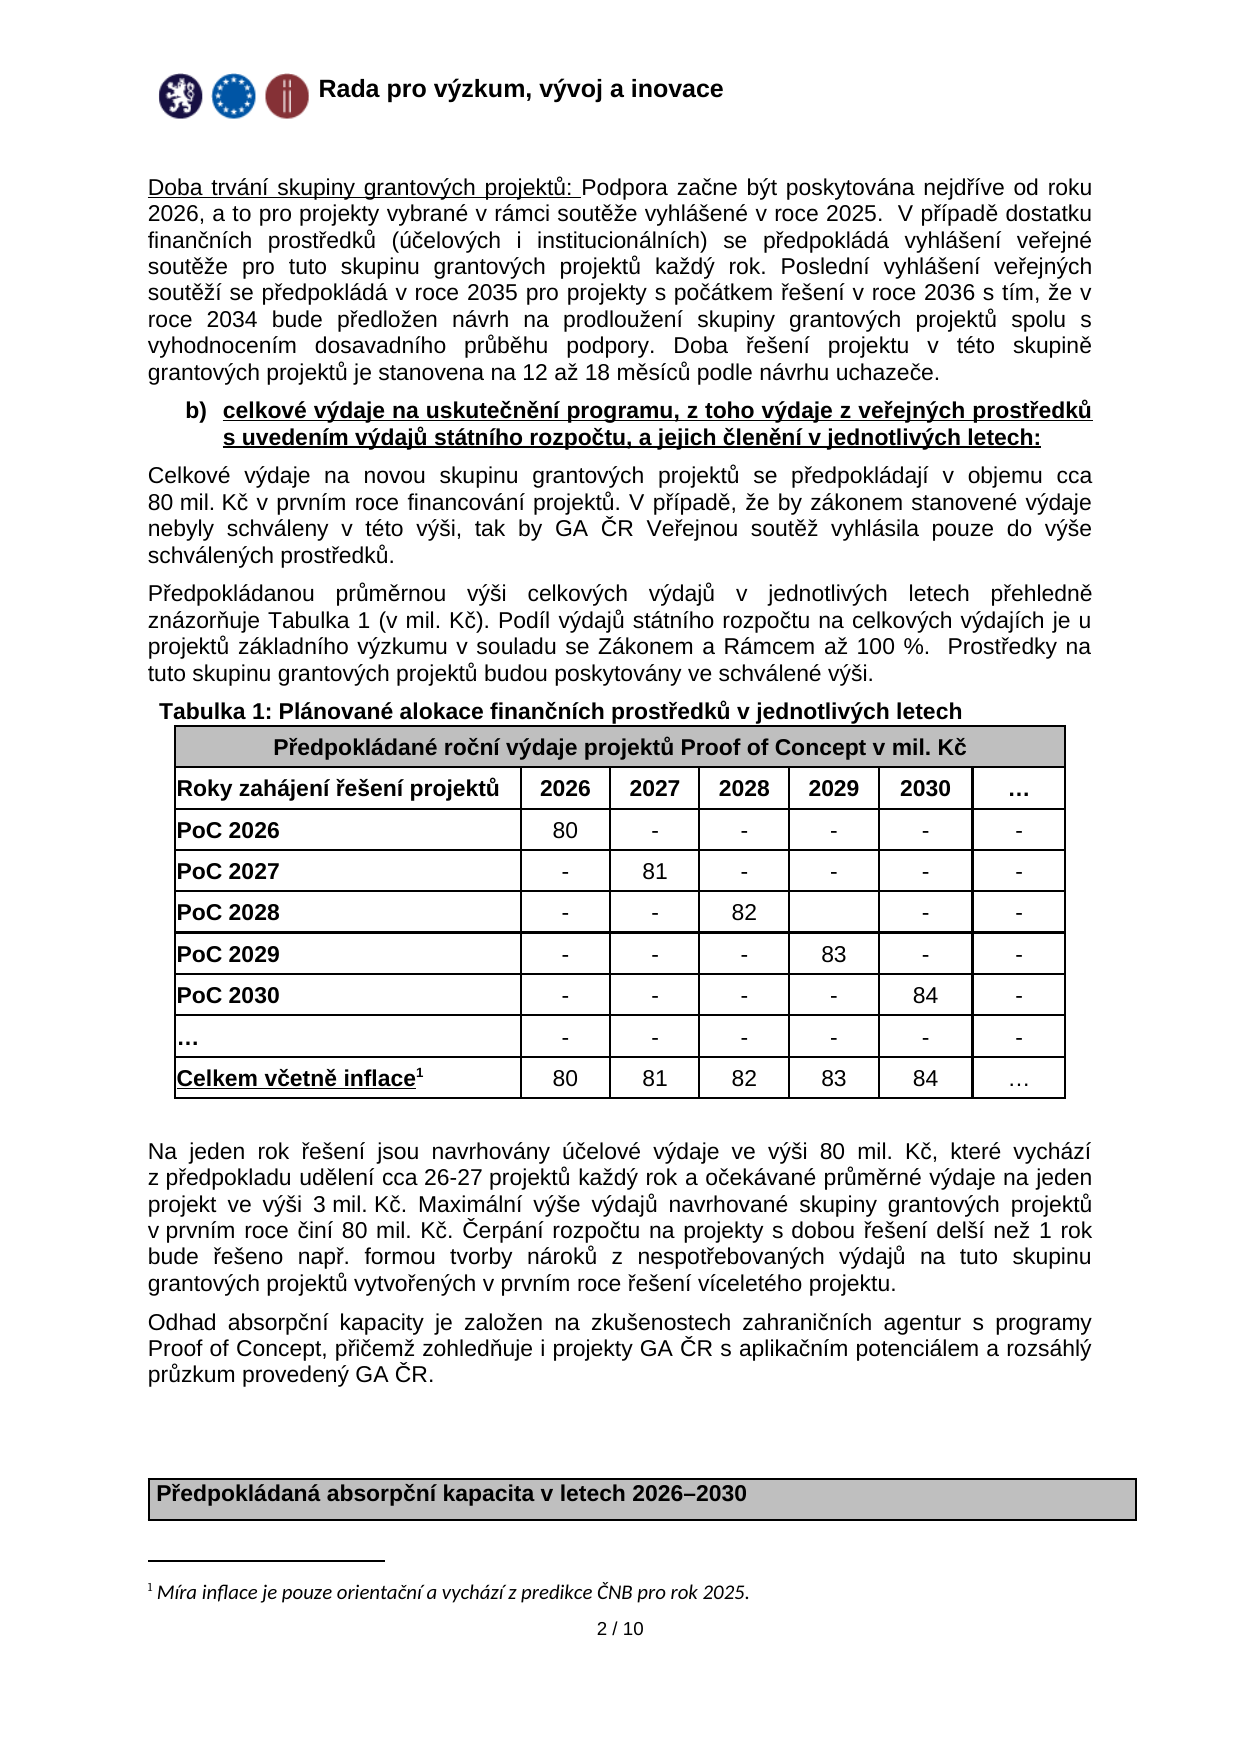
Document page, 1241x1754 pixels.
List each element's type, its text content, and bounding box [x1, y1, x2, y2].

text Předpokládanou průměrnou výši celkových výdajů v jednotlivých letech přehledně znázorňuje Tabulka 1 (v mil. Kč). Podíl výdajů státního rozpočtu na celkových výdajích je u projektů základního výzkumu v souladu se Zákonem a Rámcem až 100 %. Prostředky na tuto skupinu grantových projektů budou poskytovány ve schválené výši. [148, 580, 1093, 686]
table_header Tabulka 1: Plánované alokace finančních prostředků v jednotlivých letech [148, 698, 1093, 1099]
text Celkové výdaje na novou skupinu grantových projektů se předpokládají v objemu cca 80 mil. Kč v prvním roce financování projektů. V případě, že by zákonem stanovené výdaje nebyly schváleny v této výši, tak by GA ČR Veřejnou soutěž vyhlásila pouze do výše schválených prostředků. [148, 462, 1093, 568]
text Doba trvání skupiny grantových projektů: Podpora začne být poskytována nejdříve od roku 2026, a to pro projekty vybrané v rámci soutěže vyhlášené v roce 2025. V případě dostatku finančních prostředků (účelových i institucionálních) se předpokládá vyhlášení veřejné soutěže pro tuto skupinu grantových projektů každý rok. Poslední vyhlášení veřejných soutěží se předpokládá v roce 2035 pro projekty s počátkem řešení v roce 2036 s tím, že v roce 2034 bude předložen návrh na prodloužení skupiny grantových projektů spolu s vyhodnocením dosavadního průběhu podpory. Doba řešení projektu v této skupině grantových projektů je stanovena na 12 až 18 měsíců podle návrhu uchazeče. [148, 174, 1093, 385]
text Na jeden rok řešení jsou navrhovány účelové výdaje ve výši 80 mil. Kč, které vychází z předpokladu udělení cca 26-27 projektů každý rok a očekávané průměrné výdaje na jeden projekt ve výši 3 mil. Kč. Maximální výše výdajů navrhované skupiny grantových projektů v prvním roce činí 80 mil. Kč. Čerpání rozpočtu na projekty s dobou řešení delší než 1 rok bude řešeno např. formou tvorby nároků z nespotřebovaných výdajů na tuto skupinu grantových projektů vytvořených v prvním roce řešení víceletého projektu. [148, 1138, 1093, 1296]
text Odhad absorpční kapacity je založen na zkušenostech zahraničních agentur s programy Proof of Concept, přičemž zohledňuje i projekty GA ČR s aplikačním potenciálem a rozsáhlý průzkum provedený GA ČR. [148, 1308, 1093, 1388]
list celkové výdaje na uskutečnění programu, z toho výdaje z veřejných prostředků s uvedením výdajů státního rozpočtu, a jejich členění v jednotlivých letech: [185, 397, 1093, 450]
table_header Předpokládaná absorpční kapacita v letech 2026–2030 [150, 1480, 1135, 1519]
picture [158, 73, 309, 120]
